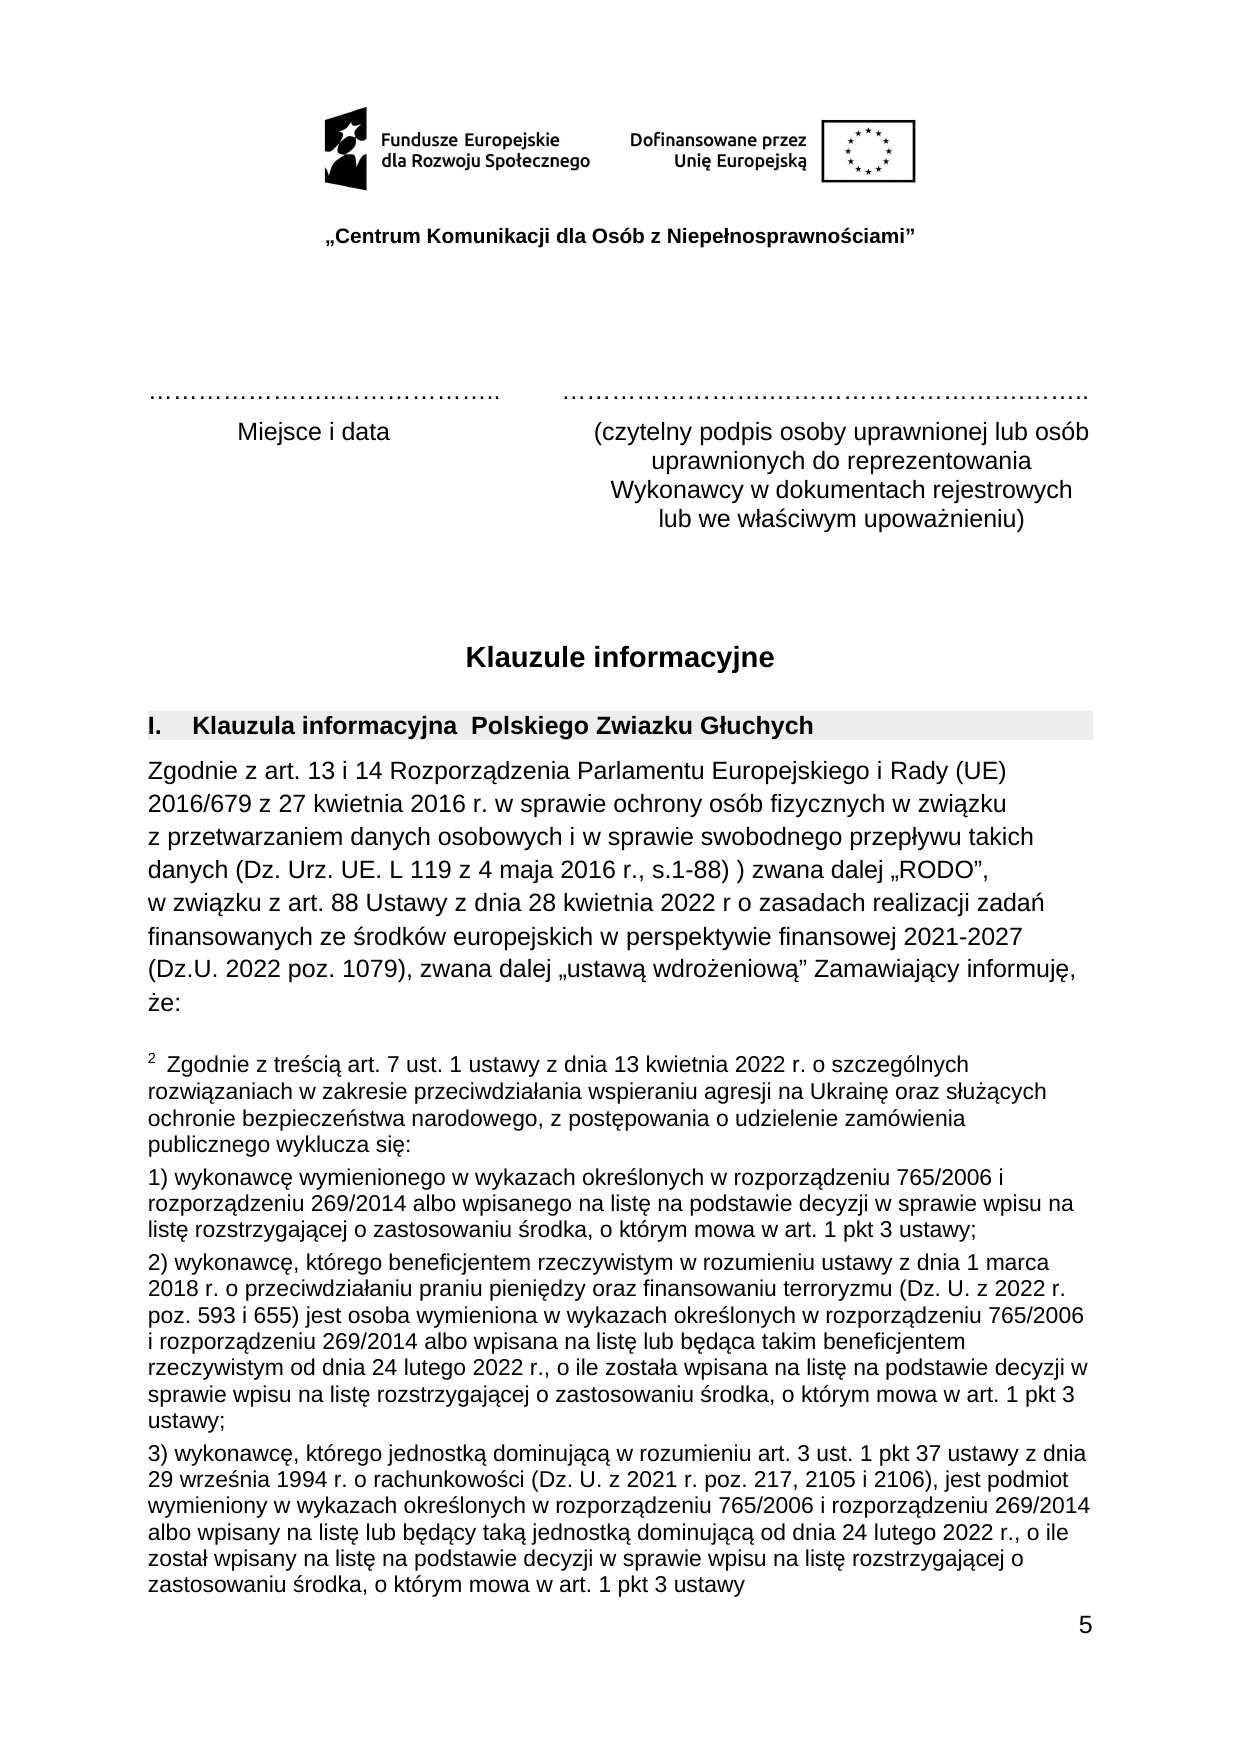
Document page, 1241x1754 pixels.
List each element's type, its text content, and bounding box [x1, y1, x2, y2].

text Miejsce i data (czytelny podpis osoby uprawnionej lub osób uprawnionych do reprezentowania Wykonawcy w dokumentach rejestrowych lub we właściwym upoważnieniu) [207, 417, 1093, 532]
text …………………..……………….. …………………….………………………….…….. [148, 376, 1093, 405]
picture [304, 86, 936, 211]
text Zgodnie z art. 13 i 14 Rozporządzenia Parlamentu Europejskiego i Rady (UE) 2016/679 z 27 kwietnia 2016 r. w sprawie ochrony osób fizycznych w związku z przetwarzaniem danych osobowych i w sprawie swobodnego przepływu takich danych (Dz. Urz. UE. L 119 z 4 maja 2016 r., s.1-88) ) zwana dalej „RODO”, w związku z art. 88 Ustawy z dnia 28 kwietnia 2022 r o zasadach realizacji zadań finansowanych ze środków europejskich w perspektywie finansowej 2021-2027 (Dz.U. 2022 poz. 1079), zwana dalej „ustawą wdrożeniową” Zamawiający informuję, że: [148, 756, 1093, 1016]
list Klauzula informacyjna Polskiego Zwiazku Głuchych [148, 711, 1093, 740]
text Klauzule informacyjne [148, 640, 1093, 673]
